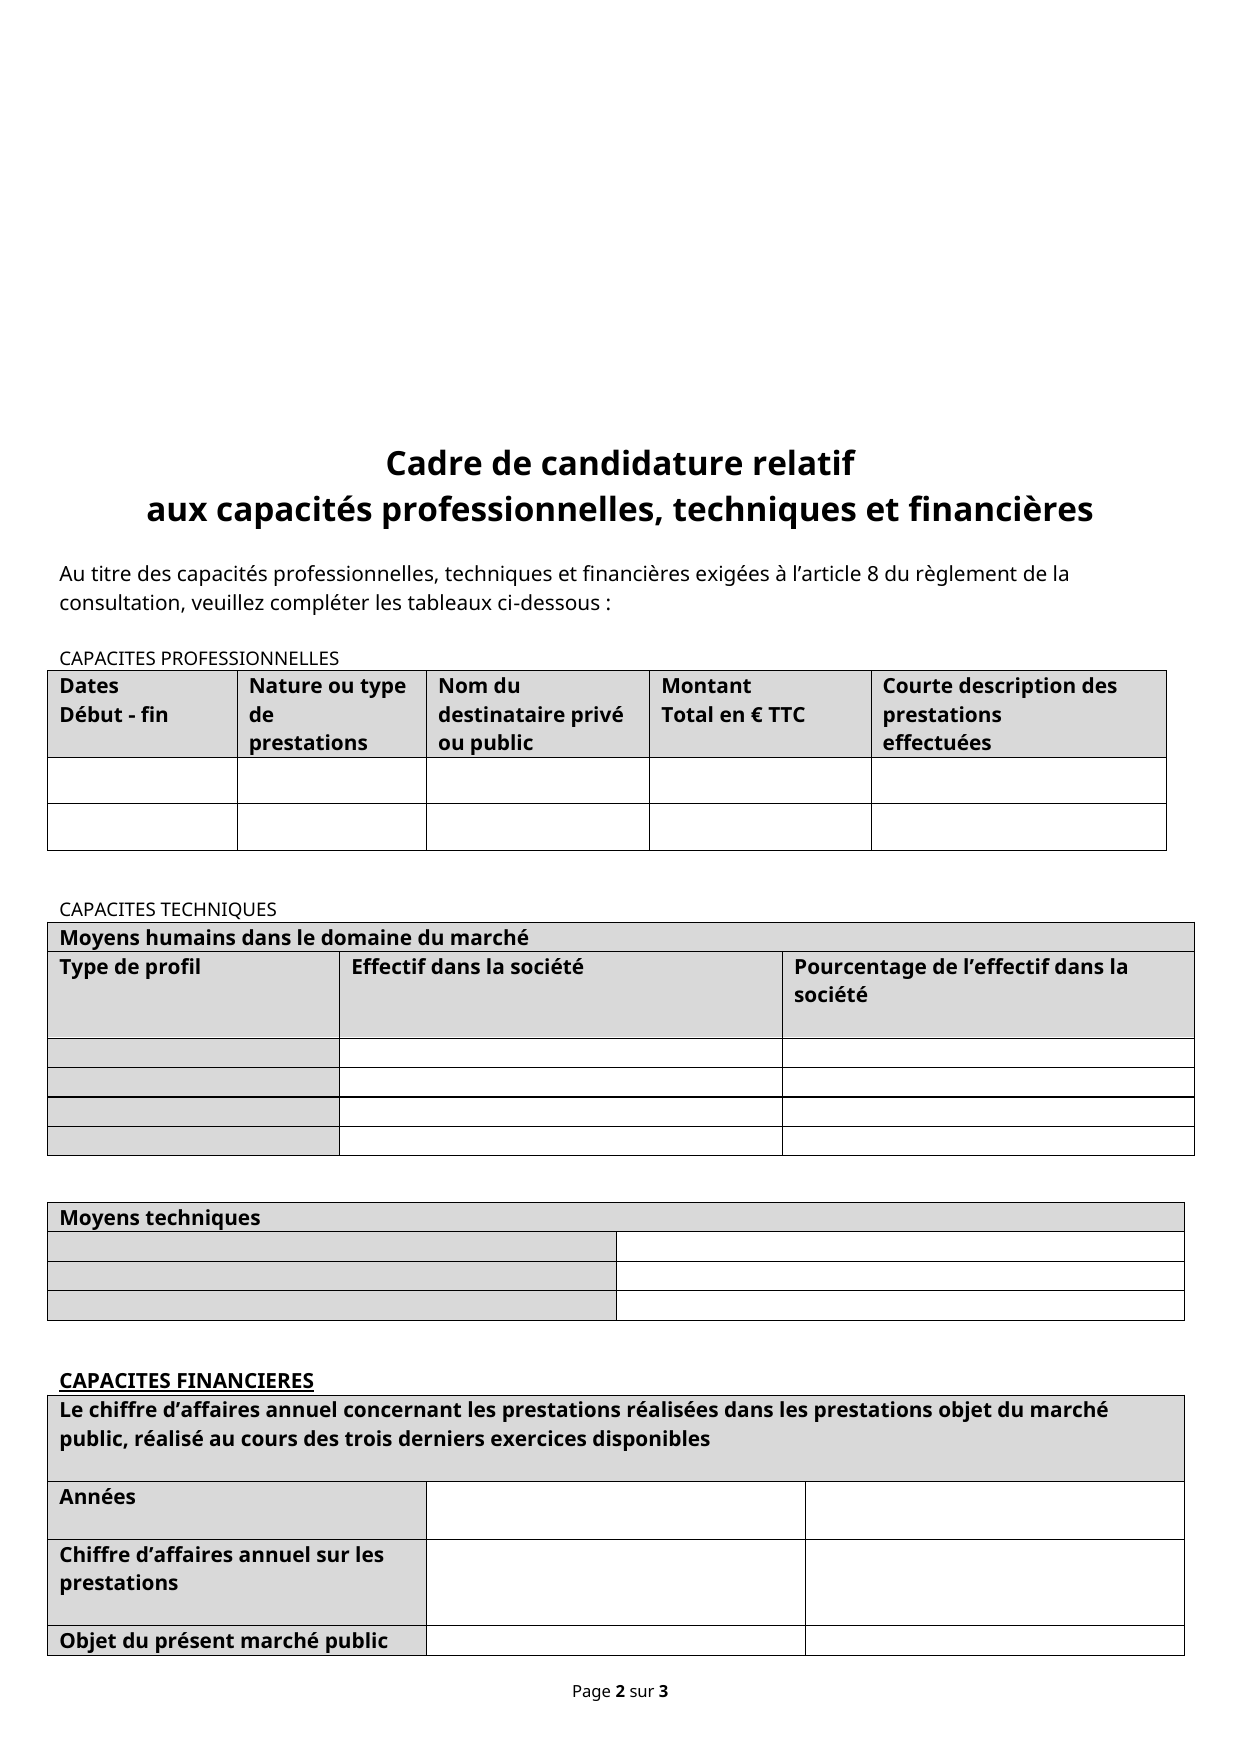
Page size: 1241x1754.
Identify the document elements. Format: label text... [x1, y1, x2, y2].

table_cell [783, 1068, 1194, 1096]
table_cell [48, 1068, 339, 1096]
table_cell [617, 1291, 1184, 1320]
text Cadre de candidature relatif [59, 440, 1181, 486]
table_cell [617, 1262, 1184, 1290]
table_header Nature ou type de prestations [238, 671, 426, 757]
table_cell [48, 1262, 616, 1290]
table_cell [340, 1127, 782, 1155]
text CAPACITES TECHNIQUES [59, 896, 1181, 922]
table_cell [427, 1540, 805, 1625]
table_cell Chiffre d’affaires annuel sur les prestations [48, 1540, 426, 1625]
table_cell [48, 1232, 616, 1261]
table_header Montant Total en € TTC [650, 671, 871, 757]
table_cell [238, 758, 426, 803]
table_cell [340, 1098, 782, 1126]
table_cell [340, 1068, 782, 1096]
table_cell [48, 1291, 616, 1320]
text CAPACITES FINANCIERES [59, 1366, 1181, 1394]
table_cell [650, 804, 871, 849]
table_cell [427, 804, 649, 849]
table_cell [48, 758, 237, 803]
table_header Moyens humains dans le domaine du marché [48, 923, 1194, 951]
table_header Courte description des prestations effectuées [872, 671, 1166, 757]
table_cell [427, 758, 649, 803]
table_cell [617, 1232, 1184, 1261]
table_cell [48, 1098, 339, 1126]
table_cell Années [48, 1482, 426, 1539]
table_header Moyens techniques [48, 1203, 1184, 1231]
table_cell [427, 1626, 805, 1655]
table_cell [48, 804, 237, 849]
text aux capacités professionnelles, techniques et financières [59, 486, 1181, 531]
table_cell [48, 1626, 426, 1655]
text CAPACITES PROFESSIONNELLES [59, 645, 1181, 670]
table_cell [783, 1098, 1194, 1126]
table_header Le chiffre d’affaires annuel concernant les prestations réalisées dans les prestations objet du marché public, réalisé au cours des trois derniers exercices disponibles [48, 1396, 1184, 1481]
table_cell Type de profil [48, 952, 339, 1037]
table_cell Pourcentage de l’effectif dans la société [783, 952, 1194, 1037]
table_cell [806, 1482, 1184, 1539]
table_cell [783, 1039, 1194, 1067]
table_cell [872, 804, 1166, 849]
table_cell [806, 1626, 1184, 1655]
table_cell [783, 1127, 1194, 1155]
table_header Nom du destinataire privé ou public [427, 671, 649, 757]
table_header Dates Début ‐ fin [48, 671, 237, 757]
text Au titre des capacités professionnelles, techniques et financières exigées à l’article 8 du règlement de la consultation, veuillez compléter les tableaux ci‐dessous : [59, 559, 1181, 616]
table_cell [48, 1039, 339, 1067]
table_cell [427, 1482, 805, 1539]
table_cell [48, 1127, 339, 1155]
table_cell [340, 1039, 782, 1067]
table_cell [238, 804, 426, 849]
table_cell [650, 758, 871, 803]
table_cell Effectif dans la société [340, 952, 782, 1037]
table_cell [806, 1540, 1184, 1625]
table_cell [872, 758, 1166, 803]
